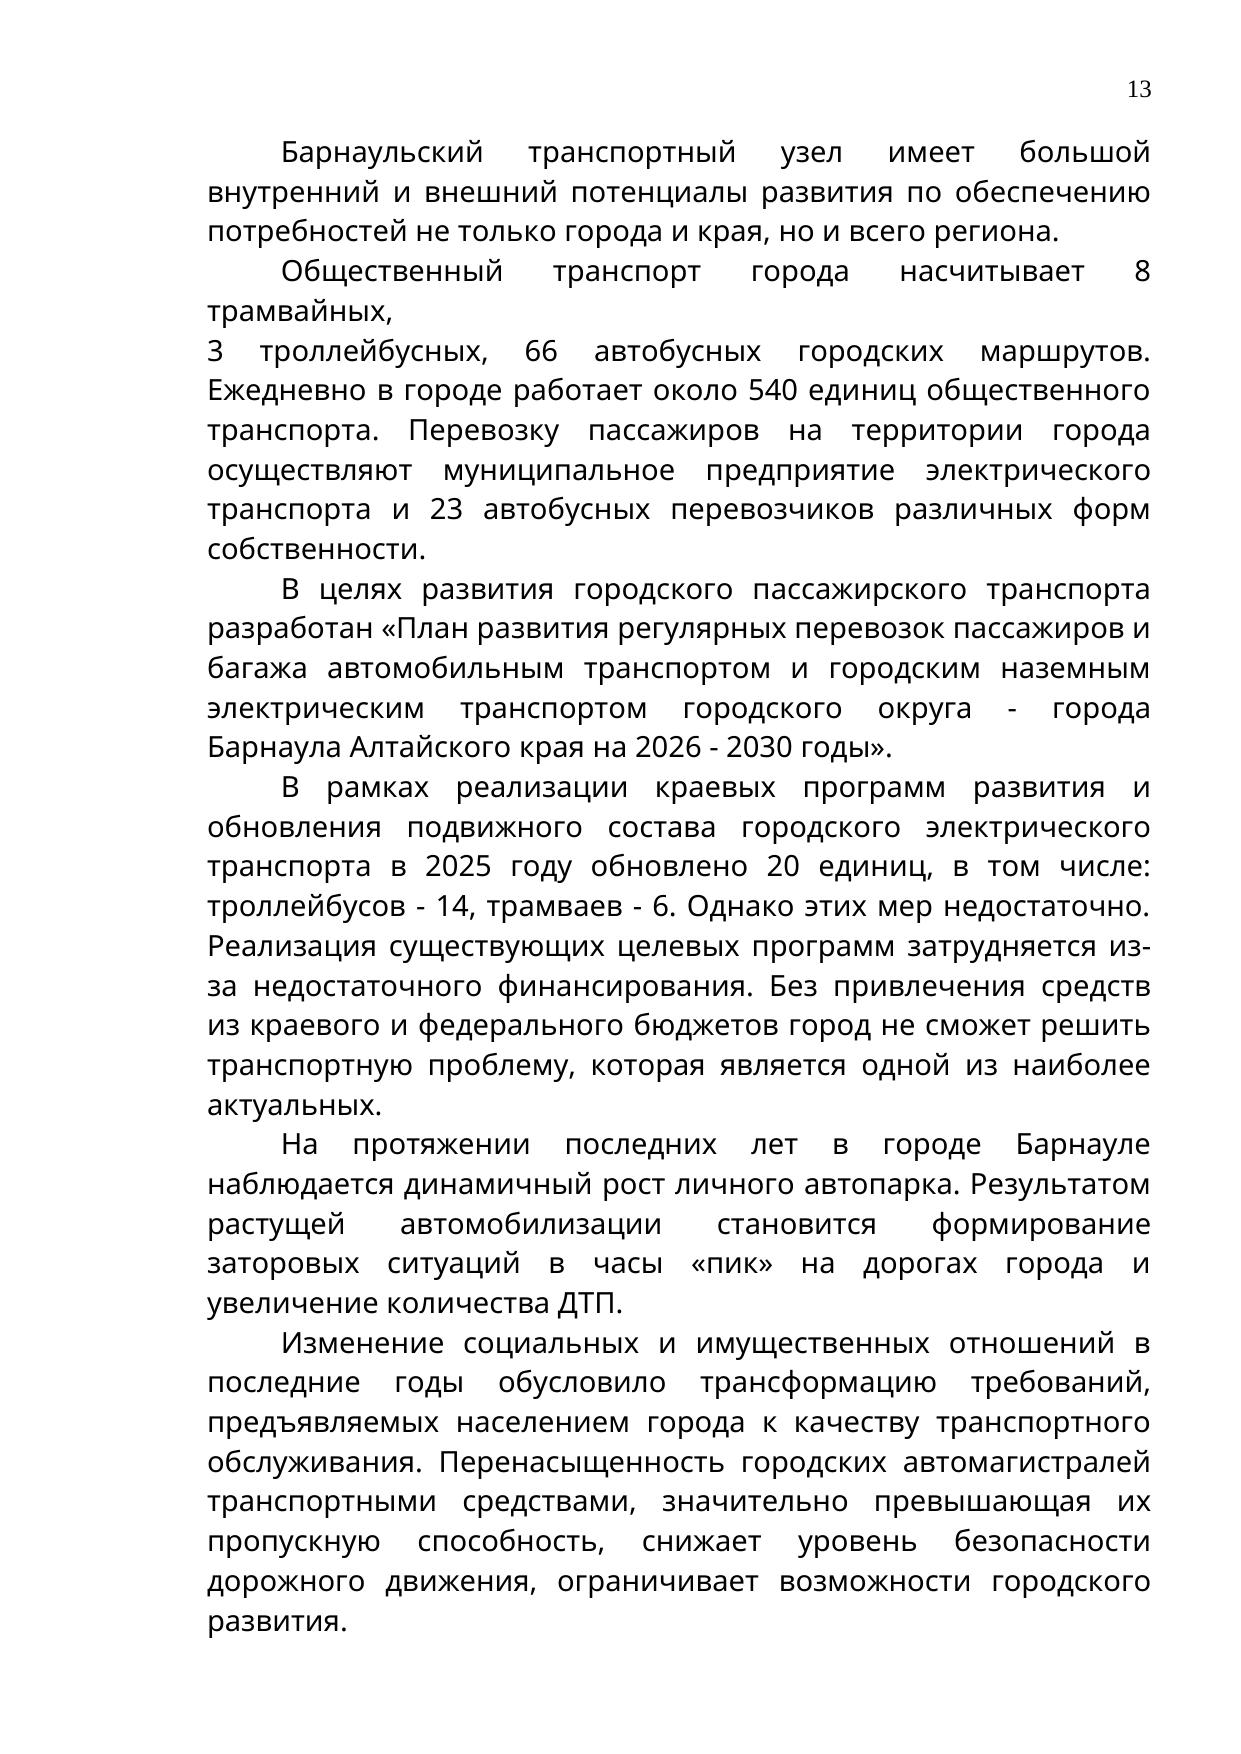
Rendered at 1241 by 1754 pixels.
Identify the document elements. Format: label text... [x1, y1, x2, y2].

text В целях развития городского пассажирского транспорта разработан «План развития регулярных перевозок пассажиров и багажа автомобильным транспортом и городским наземным электрическим транспортом городского округа - города Барнаула Алтайского края на 2026 - 2030 годы». [207, 568, 1152, 766]
text Изменение социальных и имущественных отношений в последние годы обусловило трансформацию требований, предъявляемых населением города к качеству транспортного обслуживания. Перенасыщенность городских автомагистралей транспортными средствами, значительно превышающая их пропускную способность, снижает уровень безопасности дорожного движения, ограничивает возможности городского развития. [207, 1322, 1152, 1639]
text В рамках реализации краевых программ развития и обновления подвижного состава городского электрического транспорта в 2025 году обновлено 20 единиц, в том числе: троллейбусов - 14, трамваев - 6. Однако этих мер недостаточно. Реализация существующих целевых программ затрудняется из-за недостаточного финансирования. Без привлечения средств из краевого и федерального бюджетов город не сможет решить транспортную проблему, которая является одной из наиболее актуальных. [207, 766, 1152, 1123]
text Общественный транспорт города насчитывает 8 трамвайных, 3 троллейбусных, 66 автобусных городских маршрутов. Ежедневно в городе работает около 540 единиц общественного транспорта. Перевозку пассажиров на территории города осуществляют муниципальное предприятие электрического транспорта и 23 автобусных перевозчиков различных форм собственности. [207, 250, 1152, 568]
text На протяжении последних лет в городе Барнауле наблюдается динамичный рост личного автопарка. Результатом растущей автомобилизации становится формирование заторовых ситуаций в часы «пик» на дорогах города и увеличение количества ДТП. [207, 1123, 1152, 1322]
text Барнаульский транспортный узел имеет большой внутренний и внешний потенциалы развития по обеспечению потребностей не только города и края, но и всего региона. [207, 131, 1152, 250]
